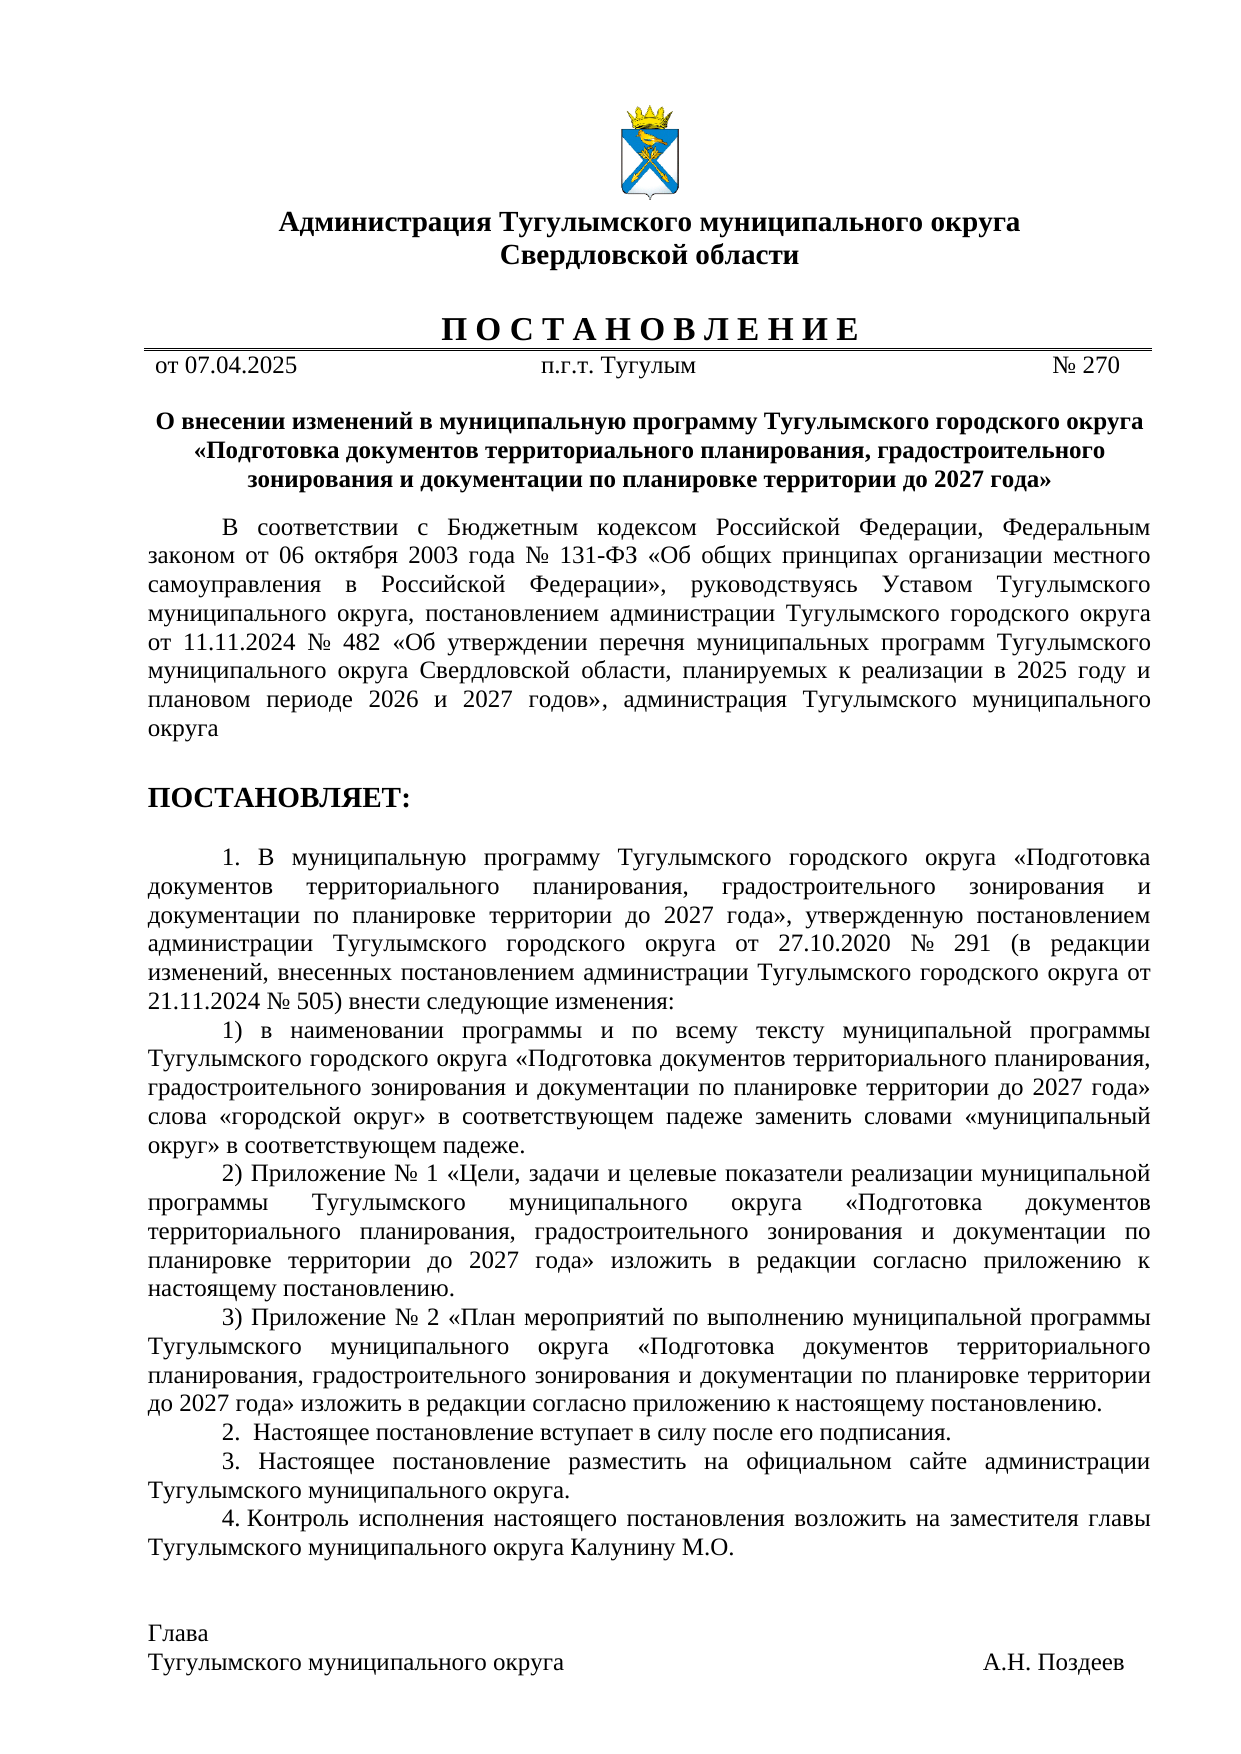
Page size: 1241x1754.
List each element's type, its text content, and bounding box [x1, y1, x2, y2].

text 1. В муниципальную программу Тугулымского городского округа «Подготовка документов территориального планирования, градостроительного зонирования и документации по планировке территории до 2027 года», утвержденную постановлением администрации Тугулымского городского округа от 27.10.2020 № 291 (в редакции изменений, внесенных постановлением администрации Тугулымского городского округа от 21.11.2024 № 505) внести следующие изменения: [148, 842, 1152, 1015]
table_header от 07.04.2025 п.г.т. Тугулым № 270 [144, 351, 1152, 406]
text Глава [148, 1618, 1152, 1647]
text О внесении изменений в муниципальную программу Тугулымского городского округа «Подготовка документов территориального планирования, градостроительного зонирования и документации по планировке территории до 2027 года» [148, 406, 1152, 492]
text ПОСТАНОВЛЯЕТ: [148, 780, 1152, 813]
text Свердловской области [148, 237, 1152, 271]
text 3. Настоящее постановление разместить на официальном сайте администрации Тугулымского муниципального округа. [148, 1446, 1152, 1503]
text 1) в наименовании программы и по всему тексту муниципальной программы Тугулымского городского округа «Подготовка документов территориального планирования, градостроительного зонирования и документации по планировке территории до 2027 года» слова «городской округ» в соответствующем падеже заменить словами «муниципальный округ» в соответствующем падеже. [148, 1015, 1152, 1158]
picture [613, 97, 686, 204]
text 2. Настоящее постановление вступает в силу после его подписания. [148, 1417, 1152, 1446]
text П О С Т А Н О В Л Е Н И Е [148, 309, 1152, 347]
text Тугулымского муниципального округа А.Н. Поздеев [148, 1647, 1152, 1676]
text 3) Приложение № 2 «План мероприятий по выполнению муниципальной программы Тугулымского муниципального округа «Подготовка документов территориального планирования, градостроительного зонирования и документации по планировке территории до 2027 года» изложить в редакции согласно приложению к настоящему постановлению. [148, 1302, 1152, 1417]
text В соответствии с Бюджетным кодексом Российской Федерации, Федеральным законом от 06 октября 2003 года № 131-ФЗ «Об общих принципах организации местного самоуправления в Российской Федерации», руководствуясь Уставом Тугулымского муниципального округа, постановлением администрации Тугулымского городского округа от 11.11.2024 № 482 «Об утверждении перечня муниципальных программ Тугулымского муниципального округа Свердловской области, планируемых к реализации в 2025 году и плановом периоде 2026 и 2027 годов», администрация Тугулымского муниципального округа [148, 512, 1152, 742]
text 4. Контроль исполнения настоящего постановления возложить на заместителя главы Тугулымского муниципального округа Калунину М.О. [148, 1503, 1152, 1561]
text 2) Приложение № 1 «Цели, задачи и целевые показатели реализации муниципальной программы Тугулымского муниципального округа «Подготовка документов территориального планирования, градостроительного зонирования и документации по планировке территории до 2027 года» изложить в редакции согласно приложению к настоящему постановлению. [148, 1158, 1152, 1302]
text Администрация Тугулымского муниципального округа [148, 204, 1152, 237]
